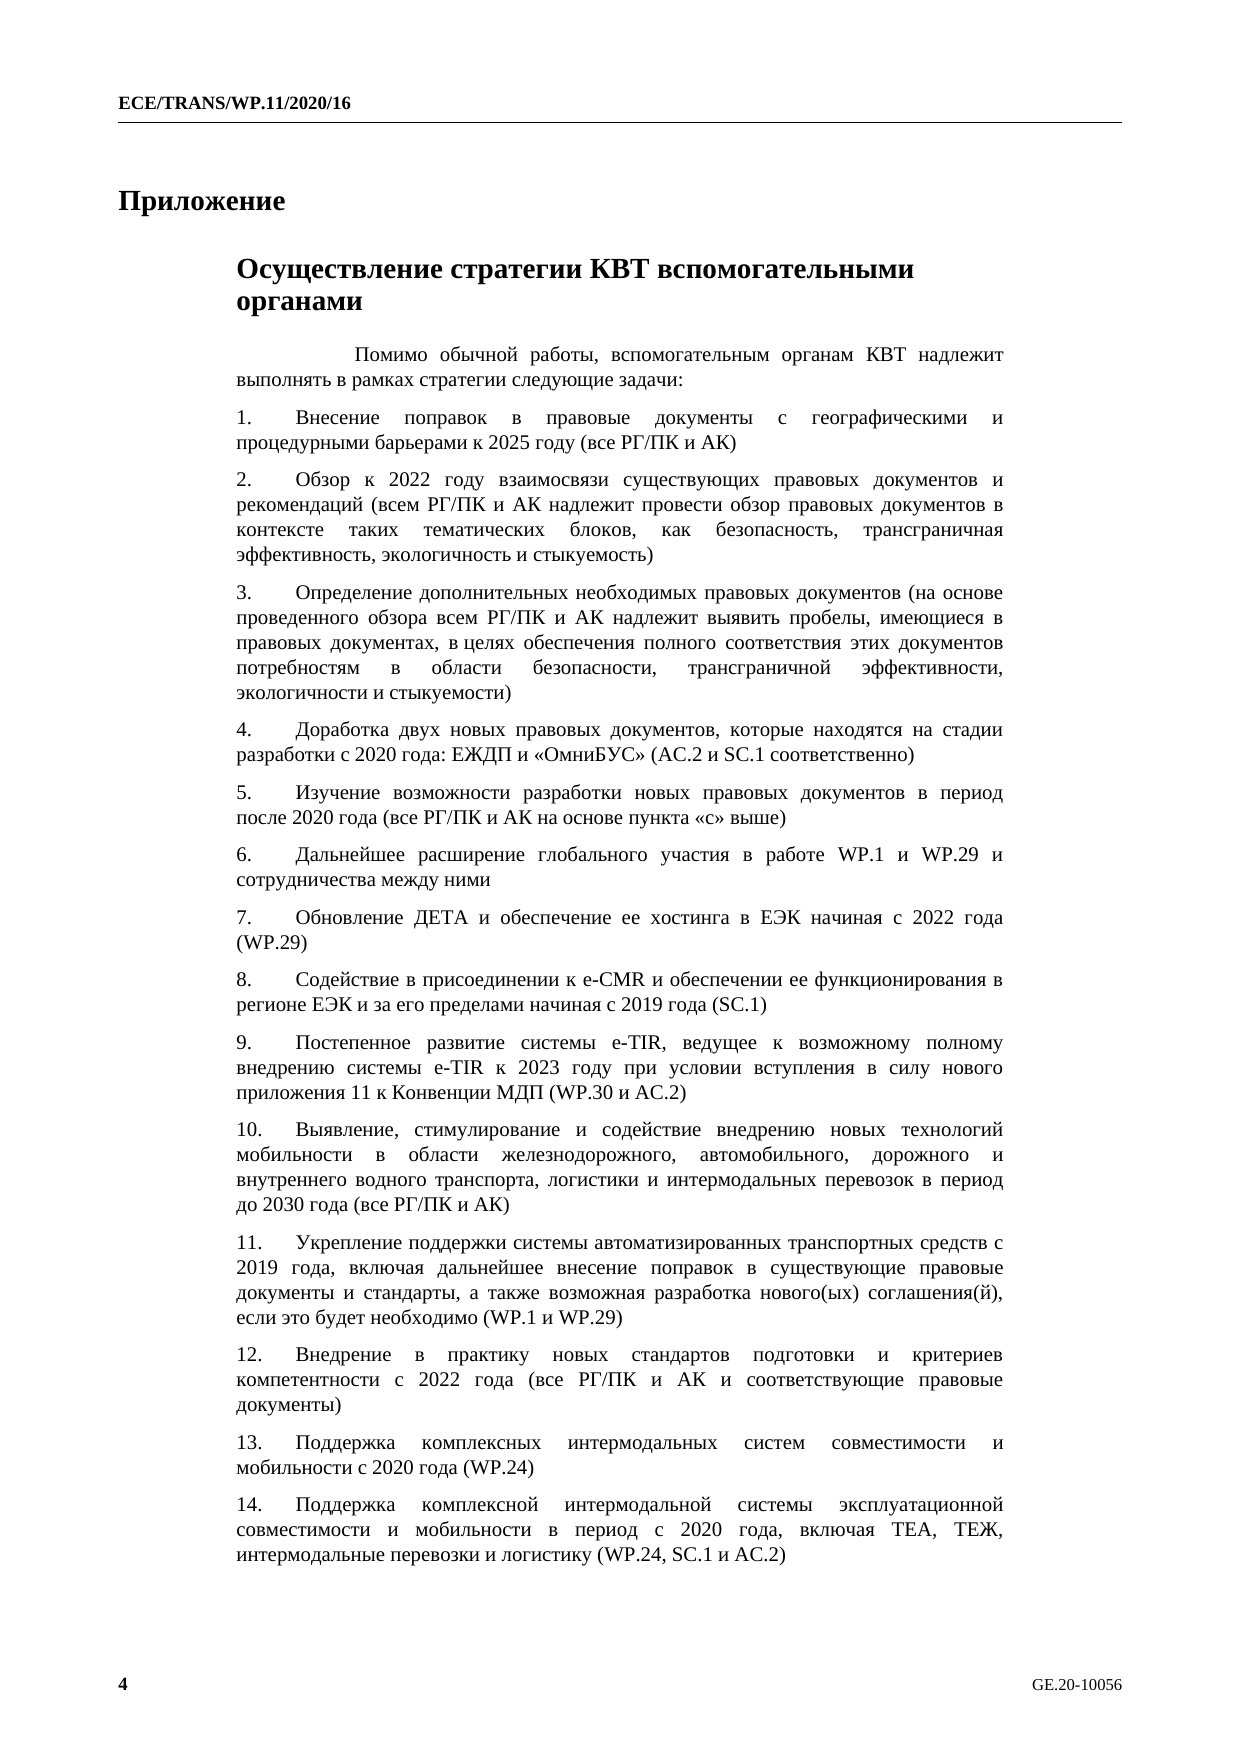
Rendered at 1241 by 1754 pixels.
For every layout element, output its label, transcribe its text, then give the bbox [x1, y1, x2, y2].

text 14. Поддержка комплексной интермодальной системы эксплуатационной совместимости и мобильности в период с 2020 года, включая ТЕА, ТЕЖ, интермодальные перевозки и логистику (WP.24, SC.1 и АC.2) [236, 1491, 1004, 1566]
text 1. Внесение поправок в правовые документы с географическими и процедурными барьерами к 2025 году (все РГ/ПК и АК) [236, 404, 1004, 454]
text 9. Постепенное развитие системы e-TIR, ведущее к возможному полному внедрению системы e-TIR к 2023 году при условии вступления в силу нового приложения 11 к Конвенции МДП (WP.30 и AC.2) [236, 1029, 1004, 1104]
text 10. Выявление, стимулирование и содействие внедрению новых технологий мобильности в области железнодорожного, автомобильного, дорожного и внутреннего водного транспорта, логистики и интермодальных перевозок в период до 2030 года (все РГ/ПК и АК) [236, 1116, 1004, 1216]
text Приложение [118, 185, 1004, 216]
text 6. Дальнейшее расширение глобального участия в работе WP.1 и WP.29 и сотрудничества между ними [236, 841, 1004, 891]
text Помимо обычной работы, вспомогательным органам КВТ надлежит выполнять в рамках стратегии следующие задачи: [236, 341, 1004, 391]
text 3. Определение дополнительных необходимых правовых документов (на основе проведенного обзора всем РГ/ПК и АК надлежит выявить пробелы, имеющиеся в правовых документах, в целях обеспечения полного соответствия этих документов потребностям в области безопасности, трансграничной эффективности, экологичности и стыкуемости) [236, 579, 1004, 704]
text 8. Содействие в присоединении к e-CMR и обеспечении ее функционирования в регионе ЕЭК и за его пределами начиная с 2019 года (SC.1) [236, 966, 1004, 1016]
text 2. Обзор к 2022 году взаимосвязи существующих правовых документов и рекомендаций (всем РГ/ПК и АК надлежит провести обзор правовых документов в контексте таких тематических блоков, как безопасность, трансграничная эффективность, экологичность и стыкуемость) [236, 466, 1004, 566]
text 11. Укрепление поддержки системы автоматизированных транспортных средств с 2019 года, включая дальнейшее внесение поправок в существующие правовые документы и стандарты, а также возможная разработка нового(ых) соглашения(й), если это будет необходимо (WP.1 и WP.29) [236, 1229, 1004, 1329]
text Осуществление стратегии КВТ вспомогательными органами [118, 254, 1004, 316]
text 7. Обновление ДЕТА и обеспечение ее хостинга в ЕЭК начиная с 2022 года (WP.29) [236, 904, 1004, 954]
text 13. Поддержка комплексных интермодальных систем совместимости и мобильности с 2020 года (WP.24) [236, 1429, 1004, 1479]
text 4. Доработка двух новых правовых документов, которые находятся на стадии разработки с 2020 года: ЕЖДП и «ОмниБУС» (AC.2 и SC.1 соответственно) [236, 716, 1004, 766]
text 12. Внедрение в практику новых стандартов подготовки и критериев компетентности с 2022 года (все РГ/ПК и АК и соответствующие правовые документы) [236, 1341, 1004, 1416]
text 5. Изучение возможности разработки новых правовых документов в период после 2020 года (все РГ/ПК и АК на основе пункта «c» выше) [236, 779, 1004, 829]
